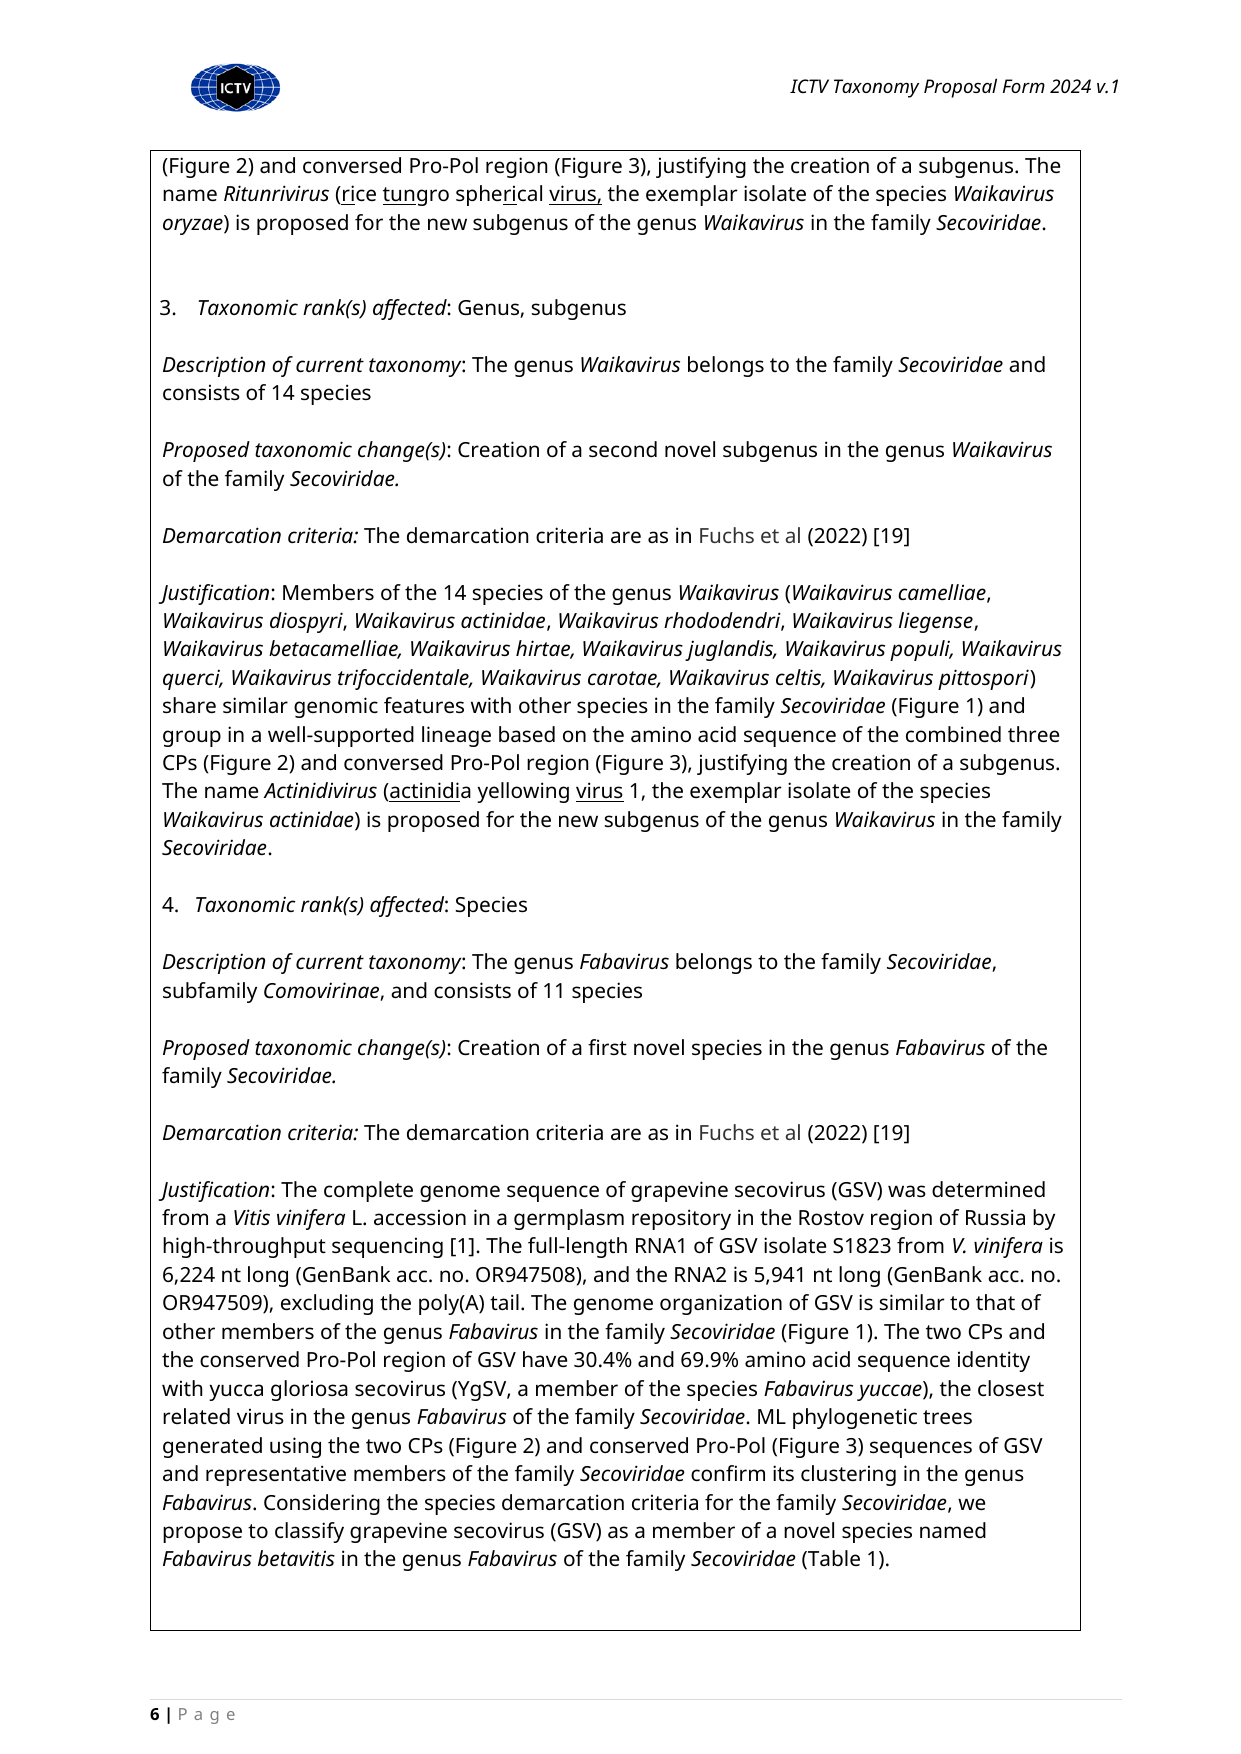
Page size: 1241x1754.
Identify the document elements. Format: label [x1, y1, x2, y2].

table_cell [151, 151, 1080, 1630]
picture [190, 56, 282, 113]
